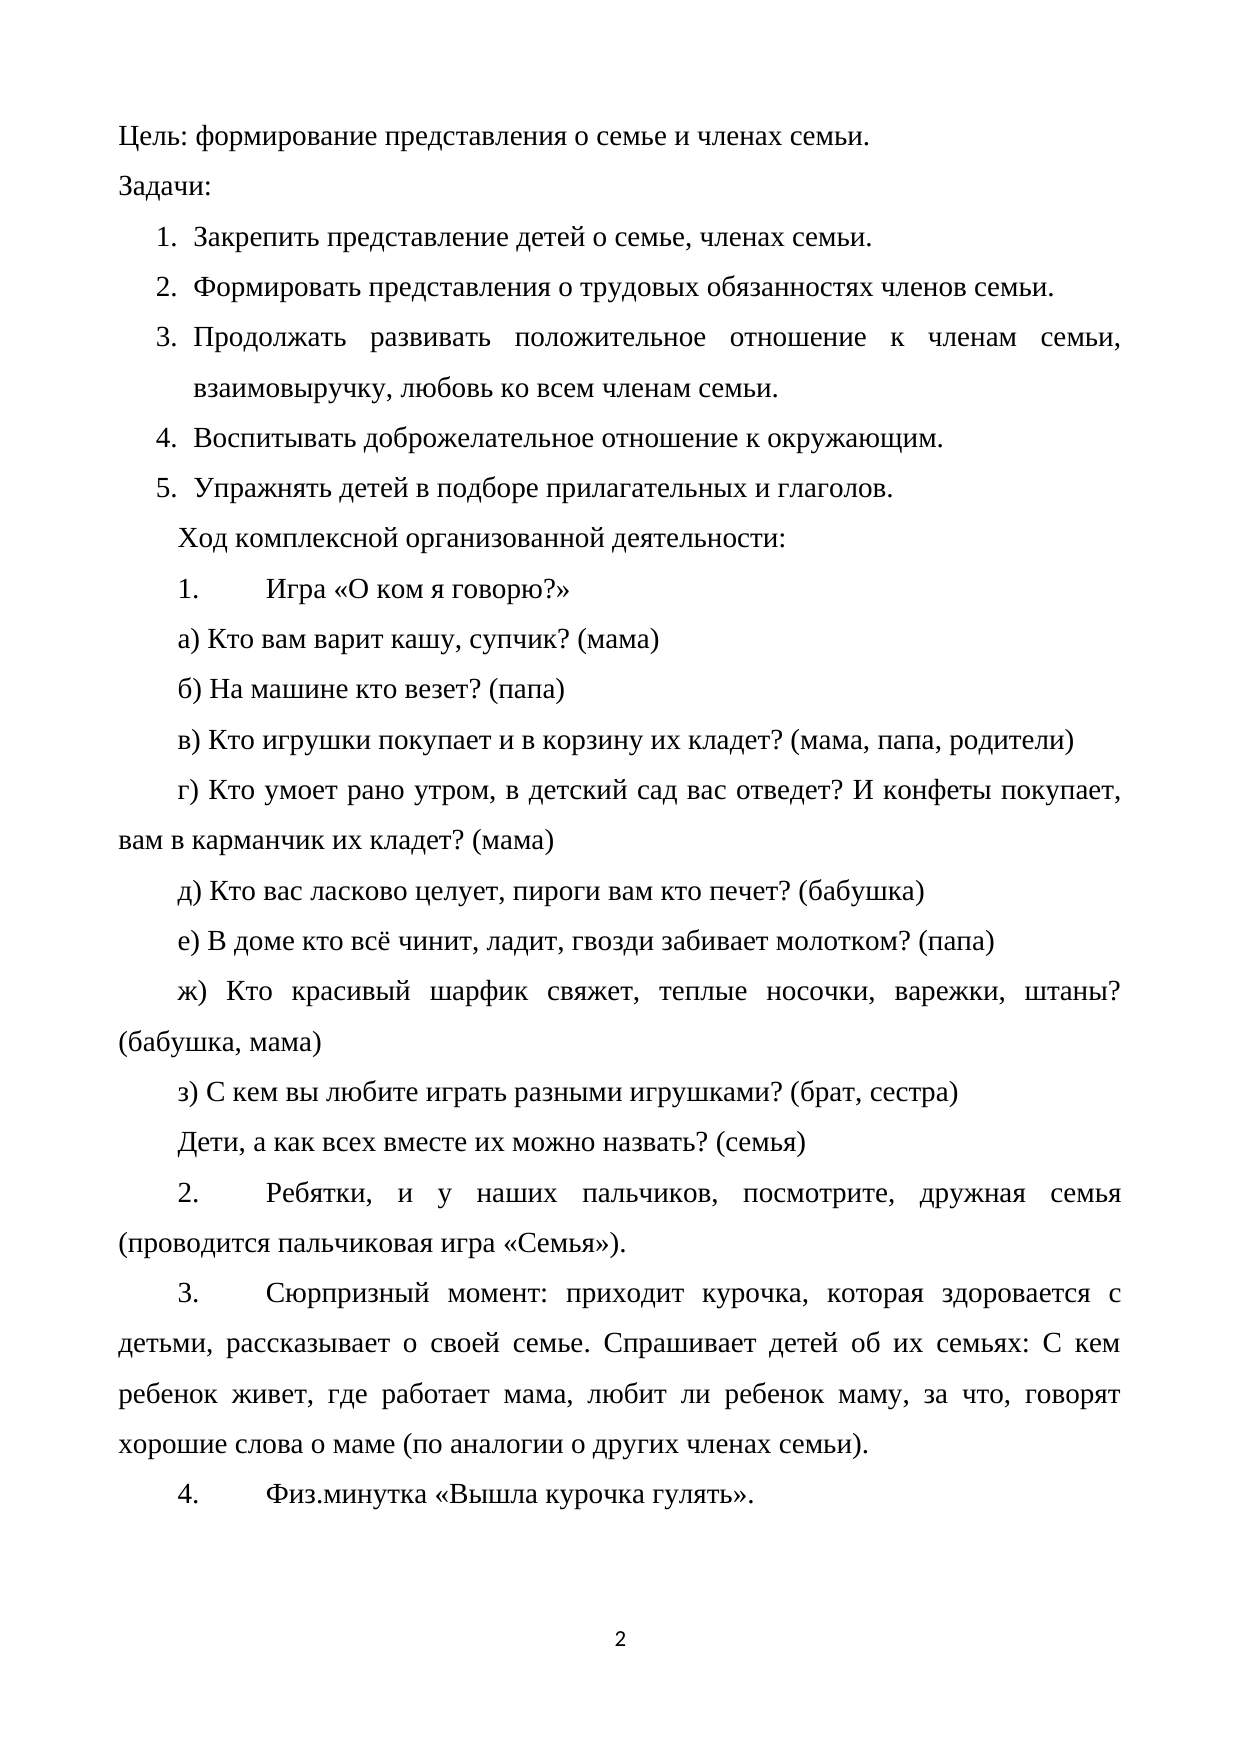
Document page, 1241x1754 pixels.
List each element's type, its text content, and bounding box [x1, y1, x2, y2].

list Формировать представления о трудовых обязанностях членов семьи. [156, 269, 1122, 303]
text а) Кто вам варит кашу, супчик? (мама) [118, 621, 1122, 655]
list Закрепить представление детей о семье, членах семьи. [156, 219, 1122, 252]
list Ребятки, и у наших пальчиков, посмотрите, дружная семья (проводится пальчиковая игра «Семья»). [118, 1175, 1122, 1258]
list Воспитывать доброжелательное отношение к окружающим. [156, 420, 1122, 453]
list Упражнять детей в подборе прилагательных и глаголов. [156, 470, 1122, 504]
list Физ.минутка «Вышла курочка гулять». [118, 1477, 1122, 1510]
text Задачи: [118, 168, 1122, 202]
text д) Кто вас ласково целует, пироги вам кто печет? (бабушка) [118, 873, 1122, 906]
text б) На машине кто везет? (папа) [118, 672, 1122, 705]
text ж) Кто красивый шарфик свяжет, теплые носочки, варежки, штаны? (бабушка, мама) [118, 973, 1122, 1057]
list Игра «О ком я говорю?» [118, 571, 1122, 604]
list Продолжать развивать положительное отношение к членам семьи, взаимовыручку, любовь ко всем членам семьи. [156, 319, 1122, 403]
text Цель: формирование представления о семье и членах семьи. [118, 118, 1122, 152]
text е) В доме кто всё чинит, ладит, гвозди забивает молотком? (папа) [118, 923, 1122, 957]
text в) Кто игрушки покупает и в корзину их кладет? (мама, папа, родители) [118, 722, 1122, 755]
text г) Кто умоет рано утром, в детский сад вас отведет? И конфеты покупает, вам в карманчик их кладет? (мама) [118, 772, 1122, 856]
list Сюрпризный момент: приходит курочка, которая здоровается с детьми, рассказывает о своей семье. Спрашивает детей об их семьях: С кем ребенок живет, где работает мама, любит ли ребенок маму, за что, говорят хорошие слова о маме (по аналогии о других членах семьи). [118, 1275, 1122, 1460]
text Ход комплексной организованной деятельности: [118, 521, 1122, 554]
text з) С кем вы любите играть разными игрушками? (брат, сестра) [118, 1074, 1122, 1108]
text Дети, а как всех вместе их можно назвать? (семья) [118, 1124, 1122, 1158]
